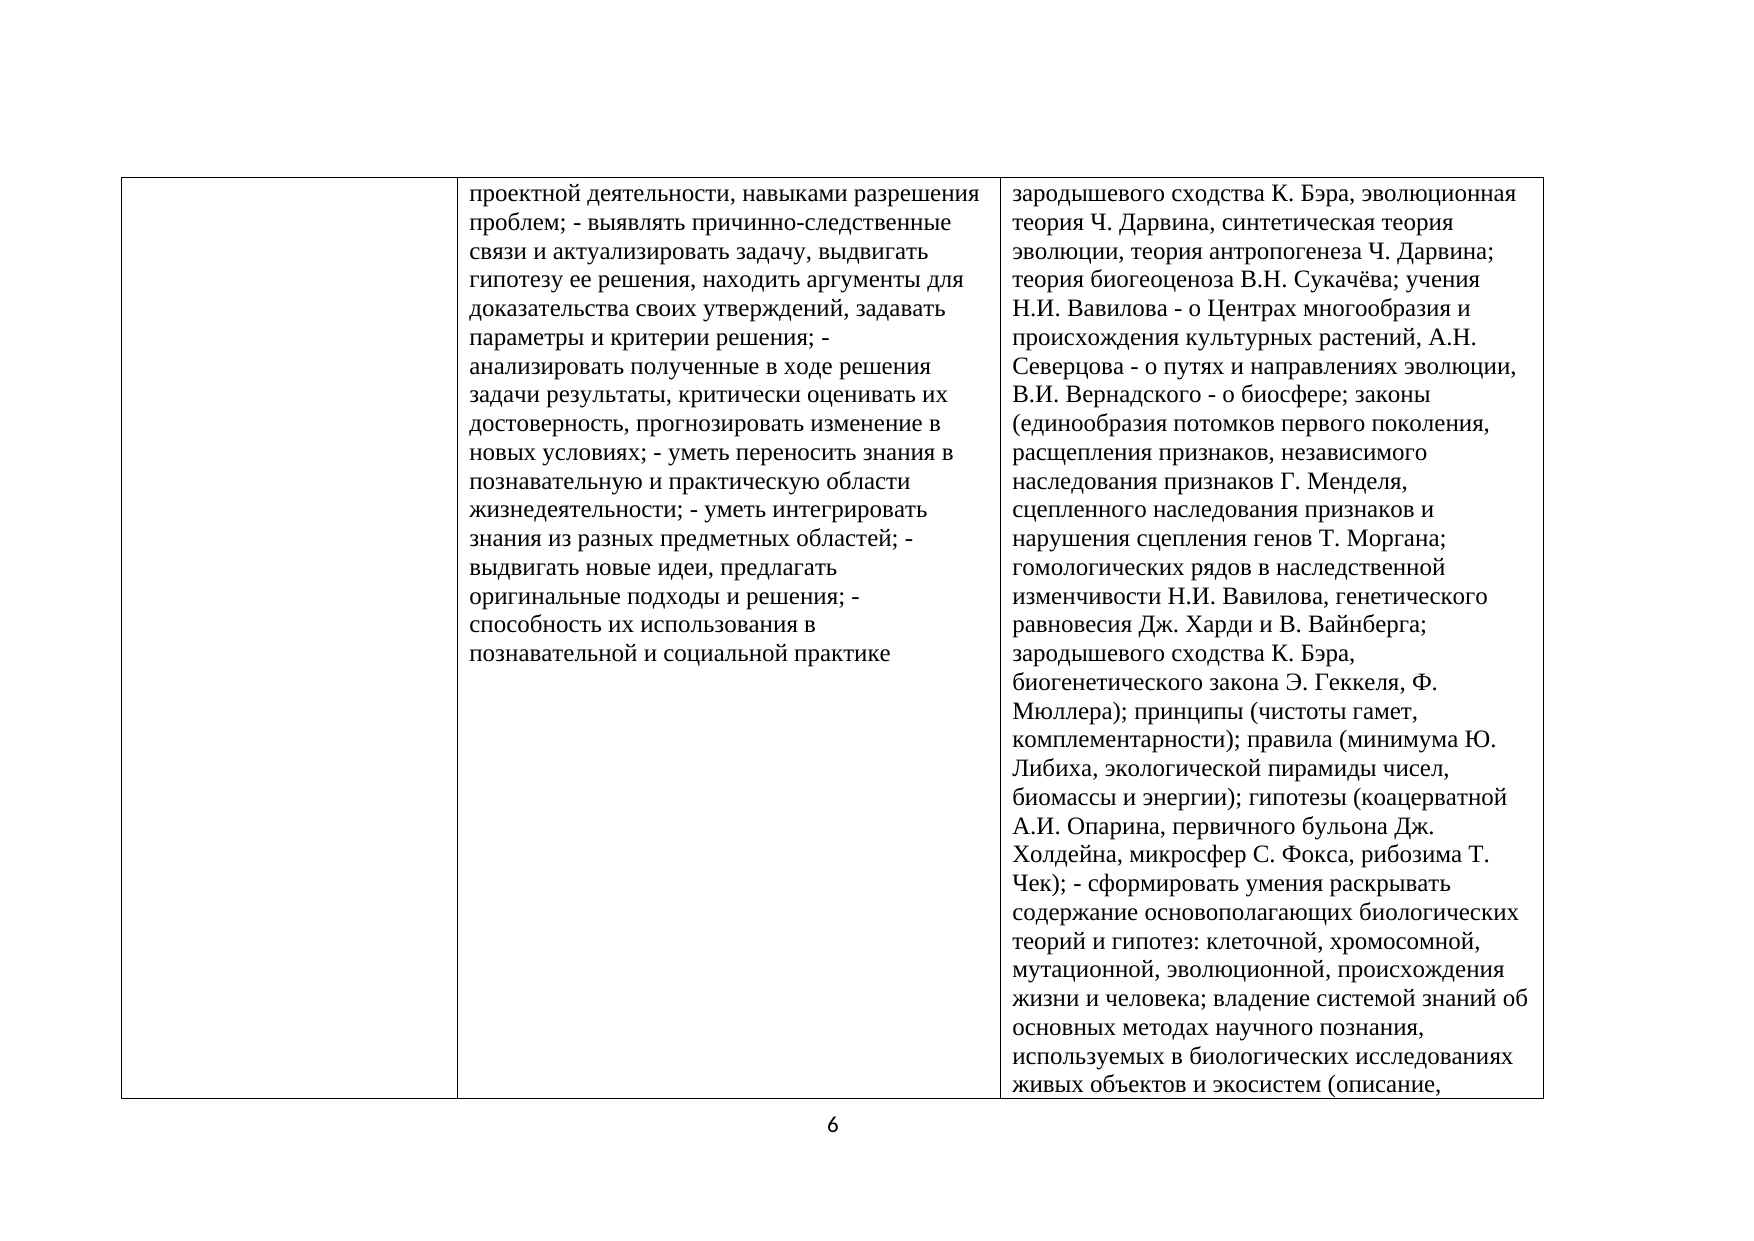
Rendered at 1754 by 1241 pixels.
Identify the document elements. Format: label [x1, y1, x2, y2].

table_cell [1001, 178, 1543, 1098]
table_cell [122, 178, 457, 1098]
table_cell [458, 178, 1000, 1098]
